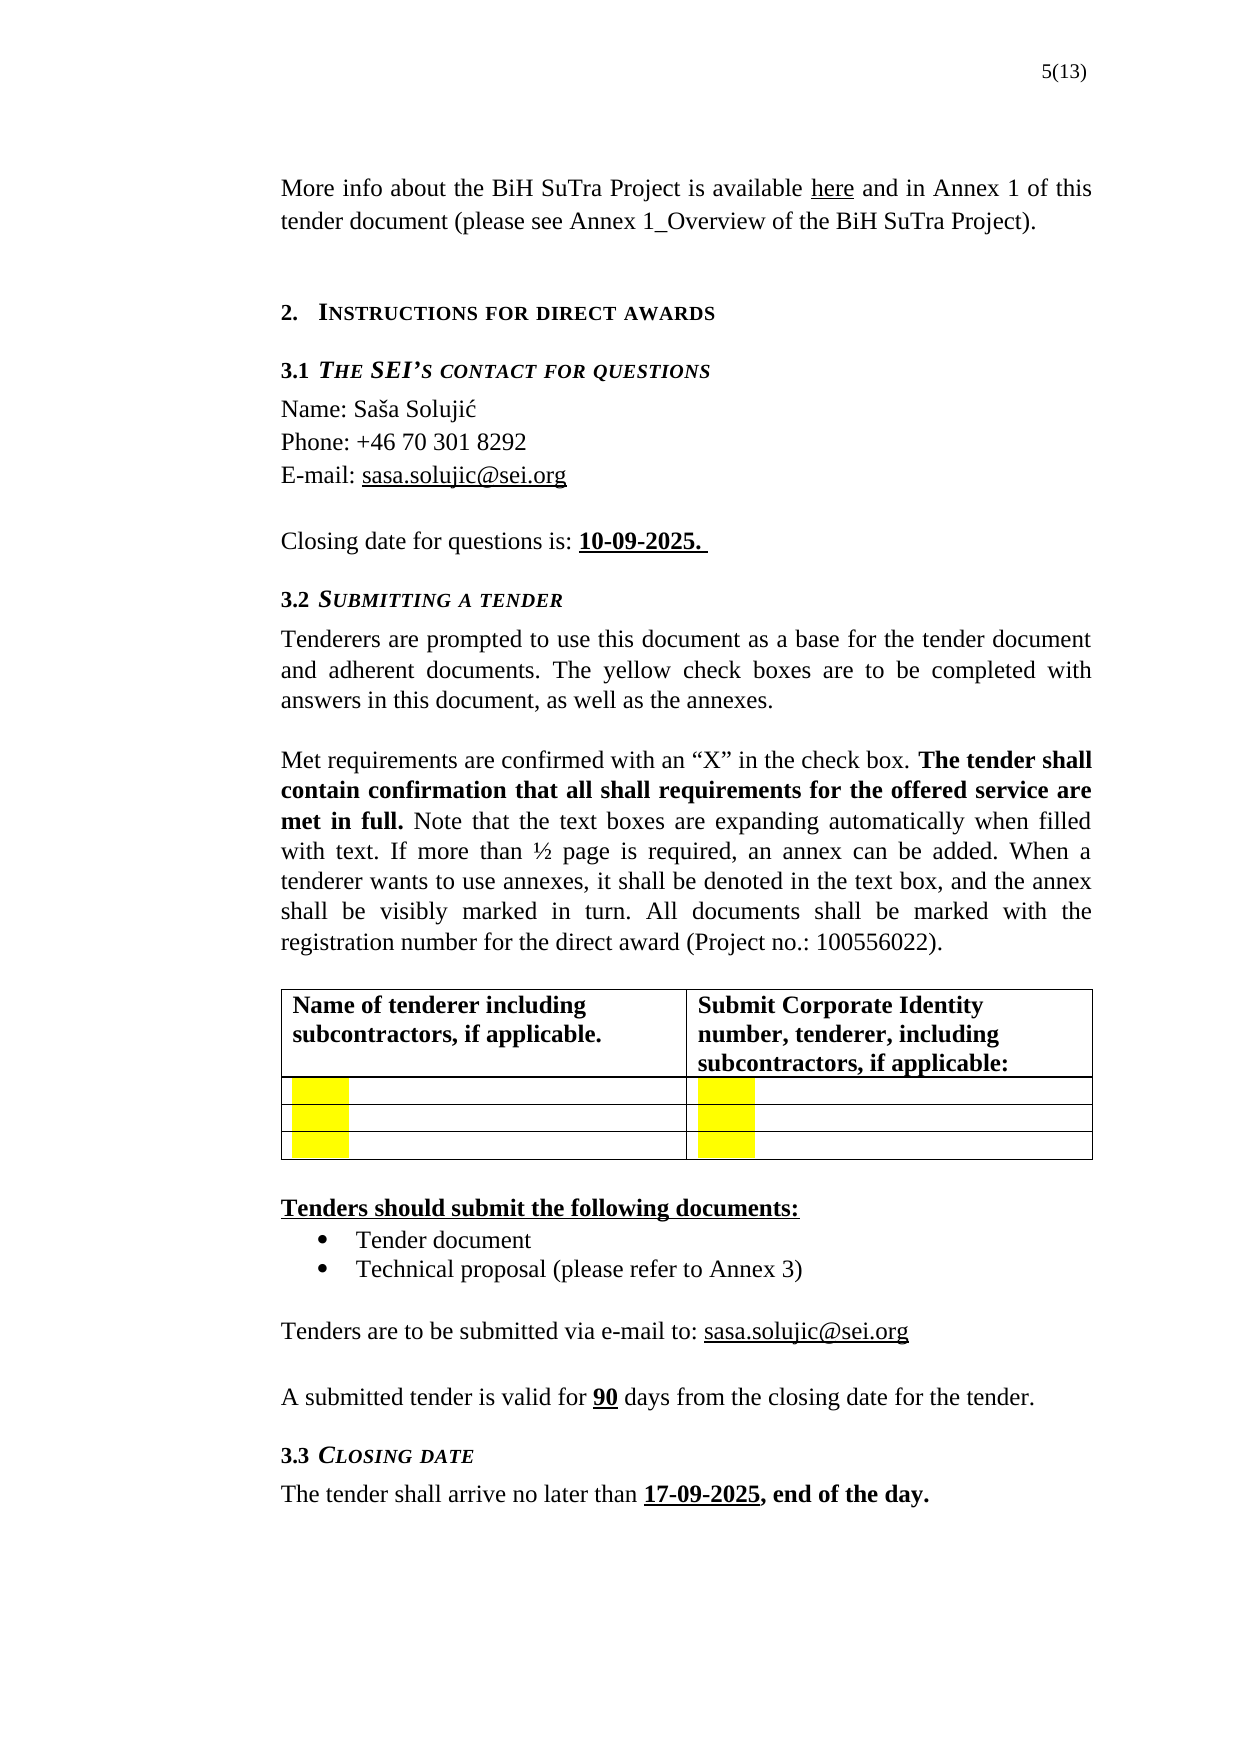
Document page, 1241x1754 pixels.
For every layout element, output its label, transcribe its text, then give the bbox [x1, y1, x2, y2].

table_cell [282, 1105, 292, 1131]
list A submitted tender is valid for 90 days from the closing date for the tender. [281, 1382, 1092, 1411]
table_cell [349, 1132, 686, 1158]
text Name: Saša Solujić [281, 394, 1092, 423]
table_cell [687, 1105, 698, 1131]
text More info about the BiH SuTra Project is available here and in Annex 1 of this tender document (please see Annex 1_Overview of the BiH SuTra Project). [281, 173, 1092, 235]
list Technical proposal (please refer to Annex 3) [318, 1254, 1092, 1283]
table_cell [282, 1078, 292, 1104]
table_cell [349, 1105, 686, 1131]
list Tender document [318, 1226, 1092, 1254]
subtitle Submitting a tender [281, 584, 1092, 613]
table_cell [755, 1105, 1092, 1131]
list The tender shall arrive no later than 17-09-2025, end of the day. [281, 1479, 1092, 1508]
table_cell [755, 1078, 1092, 1104]
subtitle The SEI’s contact for questions [281, 355, 1092, 384]
list Tenders should submit the following documents: [281, 1193, 1092, 1221]
table_cell [282, 1132, 292, 1158]
subtitle Closing date [281, 1440, 1092, 1469]
text Tenderers are prompted to use this document as a base for the tender document and adherent documents. The yellow check boxes are to be completed with answers in this document, as well as the annexes. [281, 624, 1092, 714]
table_cell [755, 1132, 1092, 1158]
text Phone: +46 70 301 8292 [281, 427, 1092, 456]
table_cell [687, 1078, 698, 1104]
text E-mail: sasa.solujic@sei.org [281, 460, 1092, 489]
table_cell [687, 1132, 698, 1158]
list Tenders are to be submitted via e-mail to: sasa.solujic@sei.org [281, 1316, 1092, 1345]
subtitle Instructions for direct awards [281, 297, 1092, 326]
text Closing date for questions is: 10-09-2025. [281, 526, 1092, 555]
table_cell [349, 1078, 686, 1104]
text Met requirements are confirmed with an “X” in the check box. The tender shall contain confirmation that all shall requirements for the offered service are met in full. Note that the text boxes are expanding automatically when filled with text. If more than ½ page is required, an annex can be added. When a tenderer wants to use annexes, it shall be denoted in the text box, and the annex shall be visibly marked in turn. All documents shall be marked with the registration number for the direct award (Project no.: 100556022). [281, 744, 1092, 956]
table_header Submit Corporate Identity number, tenderer, including subcontractors, if applicable: [687, 990, 1092, 1076]
table_header Name of tenderer including subcontractors, if applicable. [282, 990, 686, 1076]
